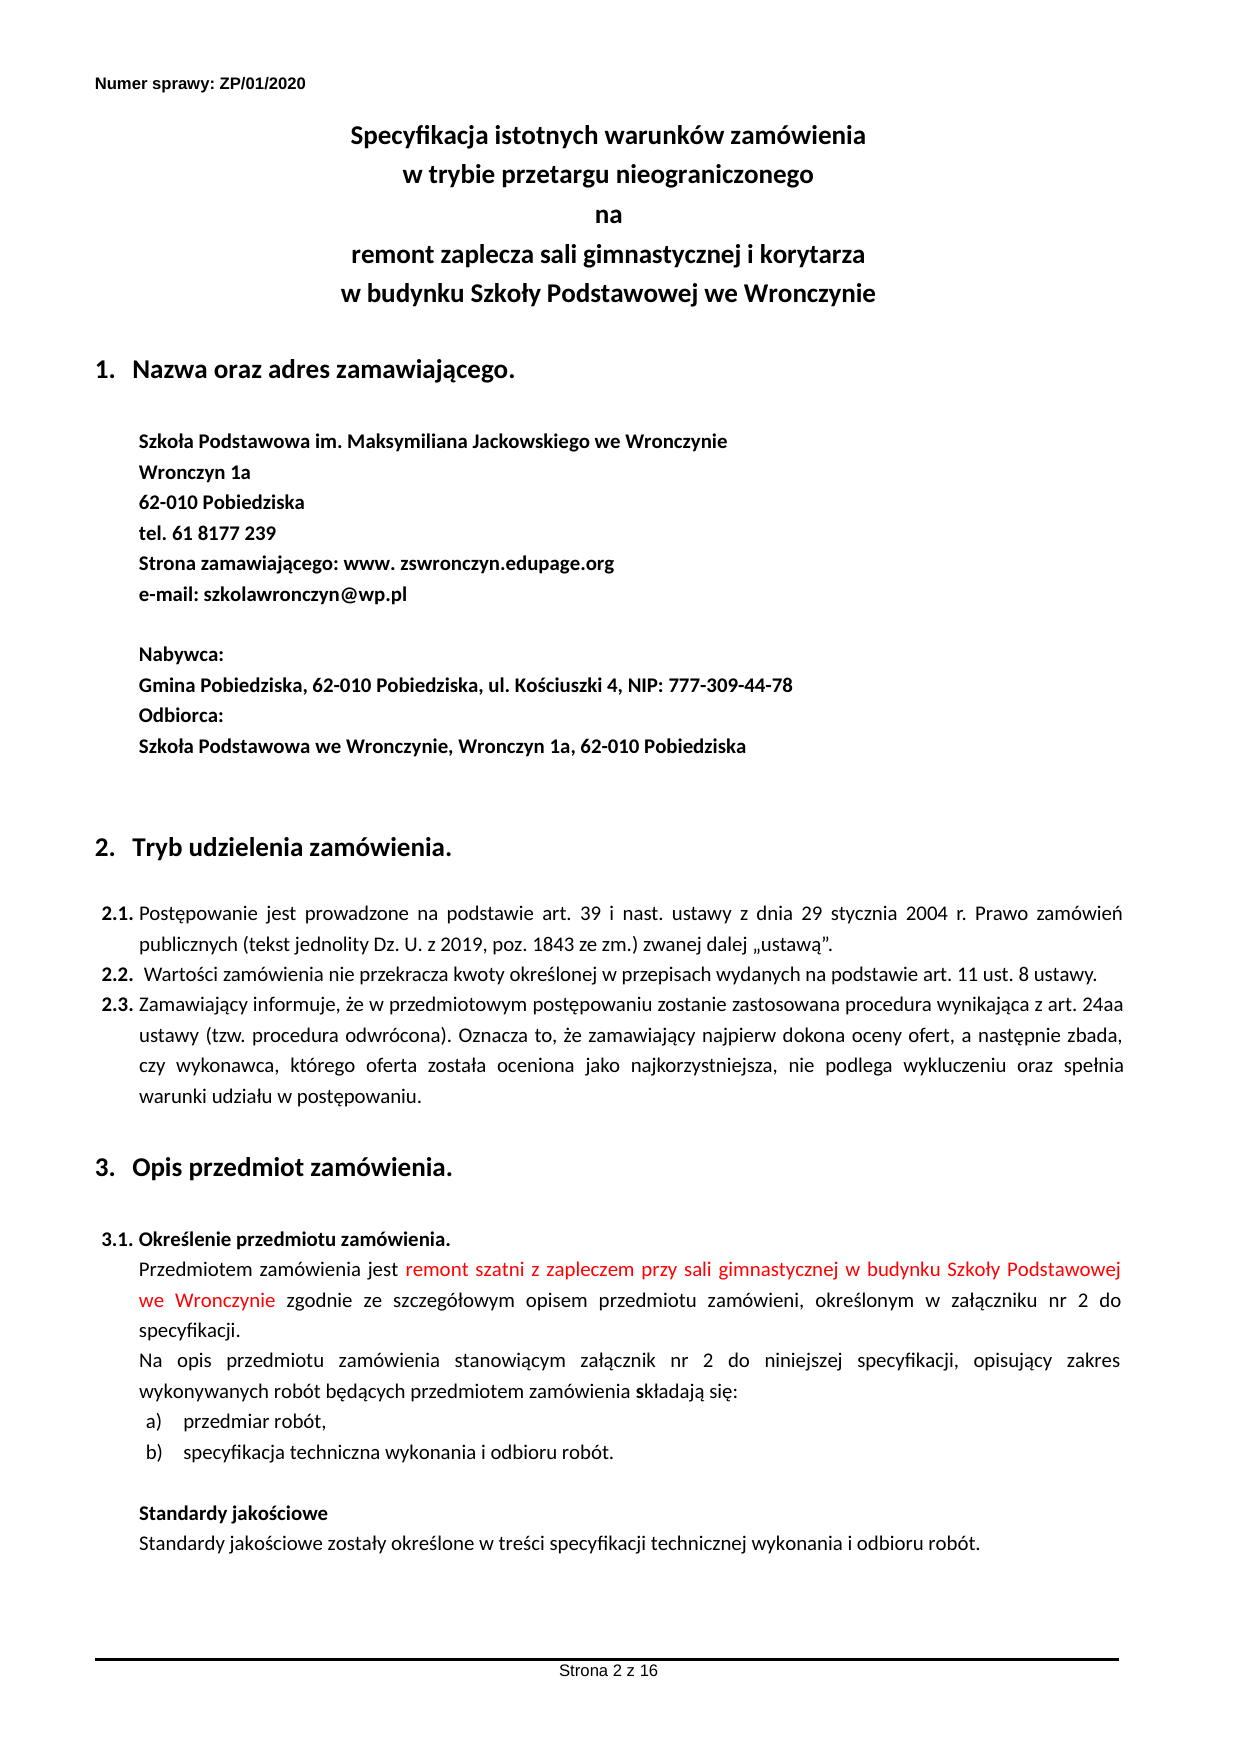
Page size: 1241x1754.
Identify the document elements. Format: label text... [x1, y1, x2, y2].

text 62-010 Pobiedziska [94, 489, 1122, 515]
text Standardy jakościowe zostały określone w treści specyfikacji technicznej wykonania i odbioru robót. [139, 1530, 1122, 1556]
text Strona zamawiającego: www. zswronczyn.edupage.org [94, 550, 1122, 576]
text Nabywca: [94, 642, 1122, 667]
list Przedmiotem zamówienia jest remont szatni z zapleczem przy sali gimnastycznej w budynku Szkoły Podstawowej we Wronczynie zgodnie ze szczegółowym opisem przedmiotu zamówieni, określonym w załączniku nr 2 do specyfikacji. [139, 1256, 1122, 1343]
list Tryb udzielenia zamówienia. [94, 830, 1122, 863]
text Odbiorca: [94, 702, 1122, 728]
list Postępowanie jest prowadzone na podstawie art. 39 i nast. ustawy z dnia 29 stycznia 2004 r. Prawo zamówień publicznych (tekst jednolity Dz. U. z 2019, poz. 1843 ze zm.) zwanej dalej „ustawą”. [101, 900, 1125, 956]
text remont zaplecza sali gimnastycznej i korytarza [94, 237, 1122, 270]
text w trybie przetargu nieograniczonego [94, 158, 1122, 191]
text Szkoła Podstawowa im. Maksymiliana Jackowskiego we Wronczynie [94, 429, 1122, 454]
text e-mail: szkolawronczyn@wp.pl [94, 581, 1122, 606]
text Specyfikacja istotnych warunków zamówienia [94, 118, 1122, 151]
list Określenie przedmiotu zamówienia. [101, 1226, 1122, 1251]
list specyfikacja techniczna wykonania i odbioru robót. [146, 1439, 1122, 1464]
list Zamawiający informuje, że w przedmiotowym postępowaniu zostanie zastosowana procedura wynikająca z art. 24aa ustawy (tzw. procedura odwrócona). Oznacza to, że zamawiający najpierw dokona oceny ofert, a następnie zbada, czy wykonawca, którego oferta została oceniona jako najkorzystniejsza, nie podlega wykluczeniu oraz spełnia warunki udziału w postępowaniu. [101, 992, 1125, 1108]
text Gmina Pobiedziska, 62-010 Pobiedziska, ul. Kościuszki 4, NIP: 777-309-44-78 [94, 672, 1122, 697]
list Nazwa oraz adres zamawiającego. [94, 353, 1122, 386]
list przedmiar robót, [146, 1408, 1122, 1434]
text w budynku Szkoły Podstawowej we Wronczynie [94, 276, 1122, 309]
text Wronczyn 1a [94, 459, 1122, 484]
text Szkoła Podstawowa we Wronczynie, Wronczyn 1a, 62-010 Pobiedziska [94, 733, 1122, 758]
text Standardy jakościowe [139, 1500, 1122, 1525]
text na [94, 197, 1122, 230]
text Na opis przedmiotu zamówienia stanowiącym załącznik nr 2 do niniejszej specyfikacji, opisujący zakres wykonywanych robót będących przedmiotem zamówienia składają się: [139, 1348, 1122, 1403]
list Wartości zamówienia nie przekracza kwoty określonej w przepisach wydanych na podstawie art. 11 ust. 8 ustawy. [101, 961, 1125, 987]
text tel. 61 8177 239 [94, 520, 1122, 545]
list Opis przedmiot zamówienia. [94, 1150, 1122, 1183]
